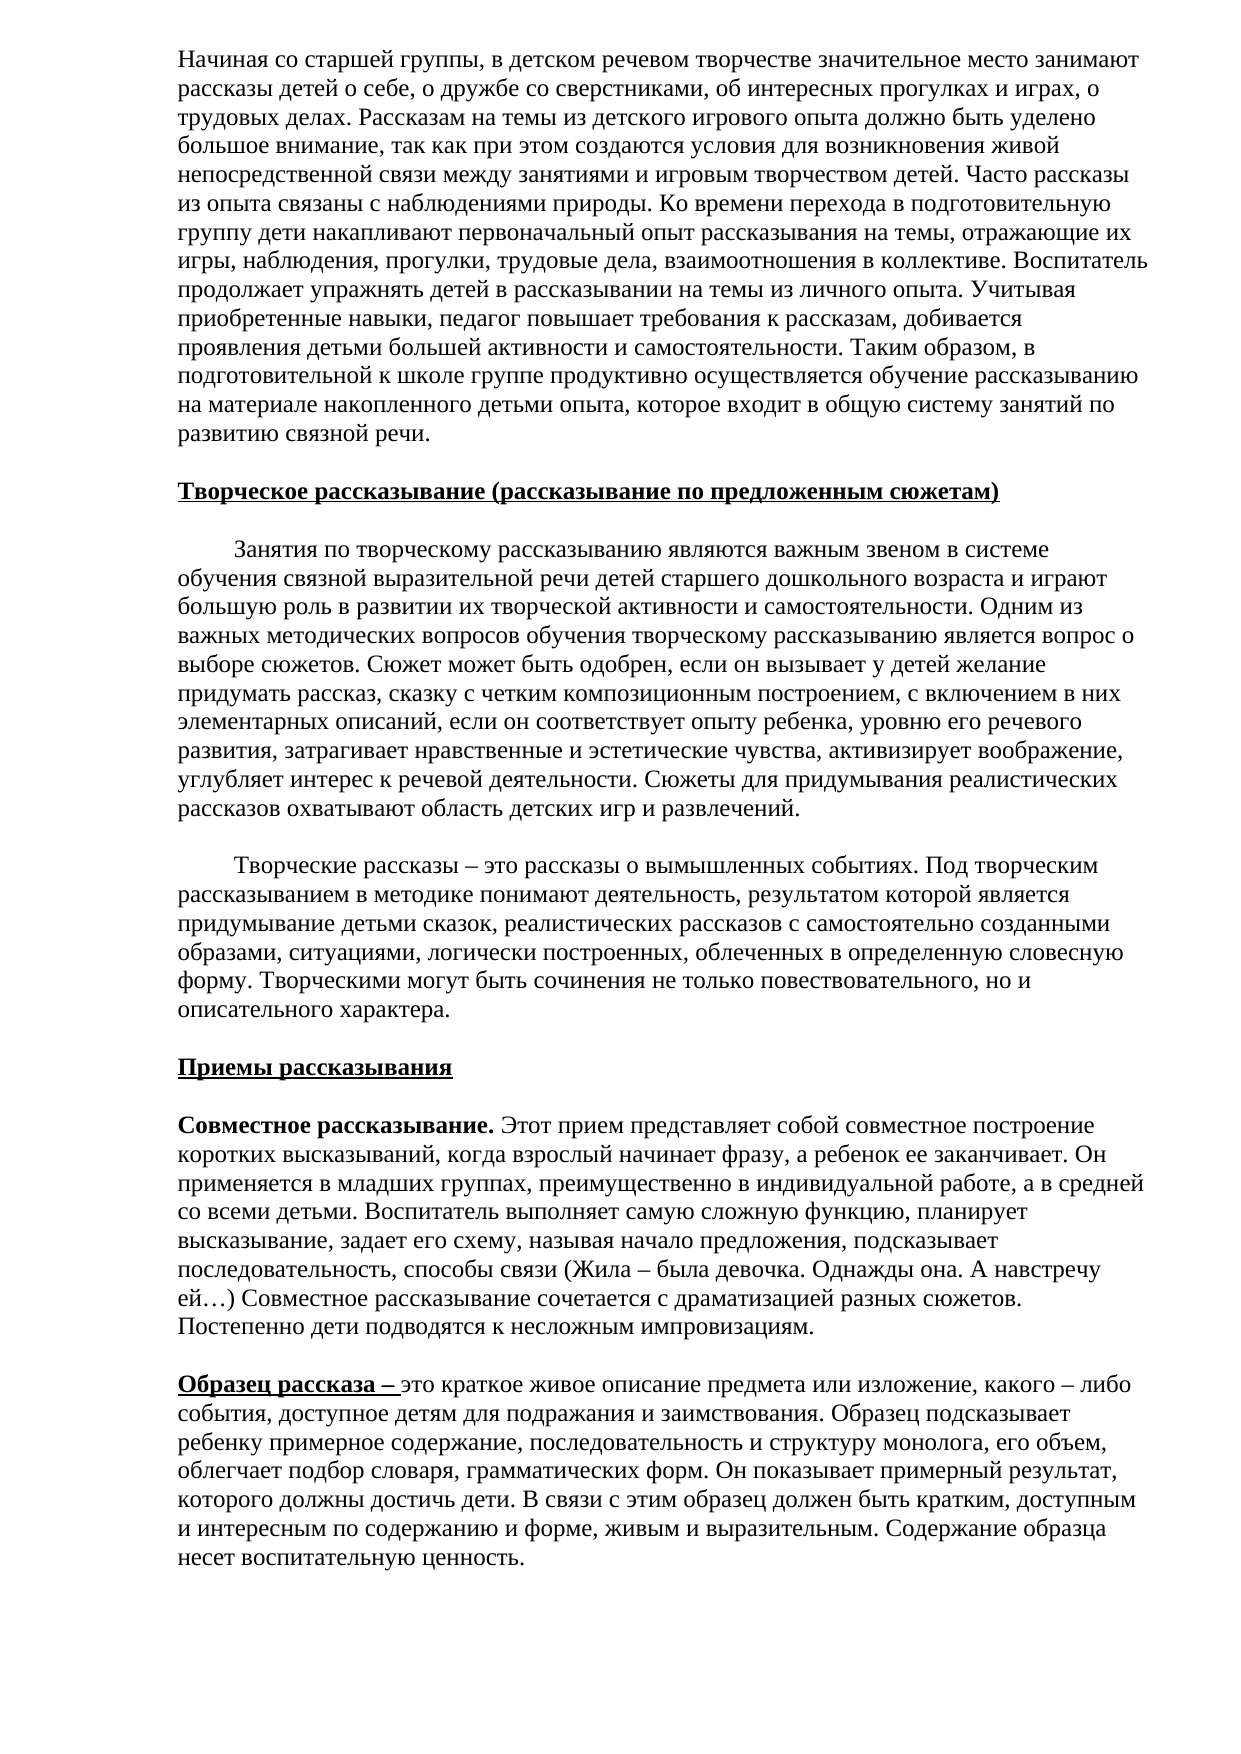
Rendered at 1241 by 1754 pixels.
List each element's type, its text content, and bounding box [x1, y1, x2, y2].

text Творческое рассказывание (рассказывание по предложенным сюжетам) [177, 476, 1152, 505]
text Образец рассказа – это краткое живое описание предмета или изложение, какого – либо события, доступное детям для подражания и заимствования. Образец подсказывает ребенку примерное содержание, последовательность и структуру монолога, его объем, облегчает подбор словаря, грамматических форм. Он показывает примерный результат, которого должны достичь дети. В связи с этим образец должен быть кратким, доступным и интересным по содержанию и форме, живым и выразительным. Содержание образца несет воспитательную ценность. [177, 1369, 1152, 1571]
text Занятия по творческому рассказыванию являются важным звеном в системе обучения связной выразительной речи детей старшего дошкольного возраста и играют большую роль в развитии их творческой активности и самостоятельности. Одним из важных методических вопросов обучения творческому рассказыванию является вопрос о выборе сюжетов. Сюжет может быть одобрен, если он вызывает у детей желание придумать рассказ, сказку с четким композиционным построением, с включением в них элементарных описаний, если он соответствует опыту ребенка, уровню его речевого развития, затрагивает нравственные и эстетические чувства, активизирует воображение, углубляет интерес к речевой деятельности. Сюжеты для придумывания реалистических рассказов охватывают область детских игр и развлечений. [177, 534, 1152, 821]
text Начиная со старшей группы, в детском речевом творчестве значительное место занимают рассказы детей о себе, о дружбе со сверстниками, об интересных прогулках и играх, о трудовых делах. Рассказам на темы из детского игрового опыта должно быть уделено большое внимание, так как при этом создаются условия для возникновения живой непосредственной связи между занятиями и игровым творчеством детей. Часто рассказы из опыта связаны с наблюдениями природы. Ко времени перехода в подготовительную группу дети накапливают первоначальный опыт рассказывания на темы, отражающие их игры, наблюдения, прогулки, трудовые дела, взаимоотношения в коллективе. Воспитатель продолжает упражнять детей в рассказывании на темы из личного опыта. Учитывая приобретенные навыки, педагог повышает требования к рассказам, добивается проявления детьми большей активности и самостоятельности. Таким образом, в подготовительной к школе группе продуктивно осуществляется обучение рассказыванию на материале накопленного детьми опыта, которое входит в общую систему занятий по развитию связной речи. [177, 44, 1152, 447]
text Творческие рассказы – это рассказы о вымышленных событиях. Под творческим рассказыванием в методике понимают деятельность, результатом которой является придумывание детьми сказок, реалистических рассказов с самостоятельно созданными образами, ситуациями, логически построенных, облеченных в определенную словесную форму. Творческими могут быть сочинения не только повествовательного, но и описательного характера. [177, 851, 1152, 1023]
text Совместное рассказывание. Этот прием представляет собой совместное построение коротких высказываний, когда взрослый начинает фразу, а ребенок ее заканчивает. Он применяется в младших группах, преимущественно в индивидуальной работе, а в средней со всеми детьми. Воспитатель выполняет самую сложную функцию, планирует высказывание, задает его схему, называя начало предложения, подсказывает последовательность, способы связи (Жила – была девочка. Однажды она. А навстречу ей…) Совместное рассказывание сочетается с драматизацией разных сюжетов. Постепенно дети подводятся к несложным импровизациям. [177, 1110, 1152, 1340]
text Приемы рассказывания [177, 1052, 1152, 1081]
